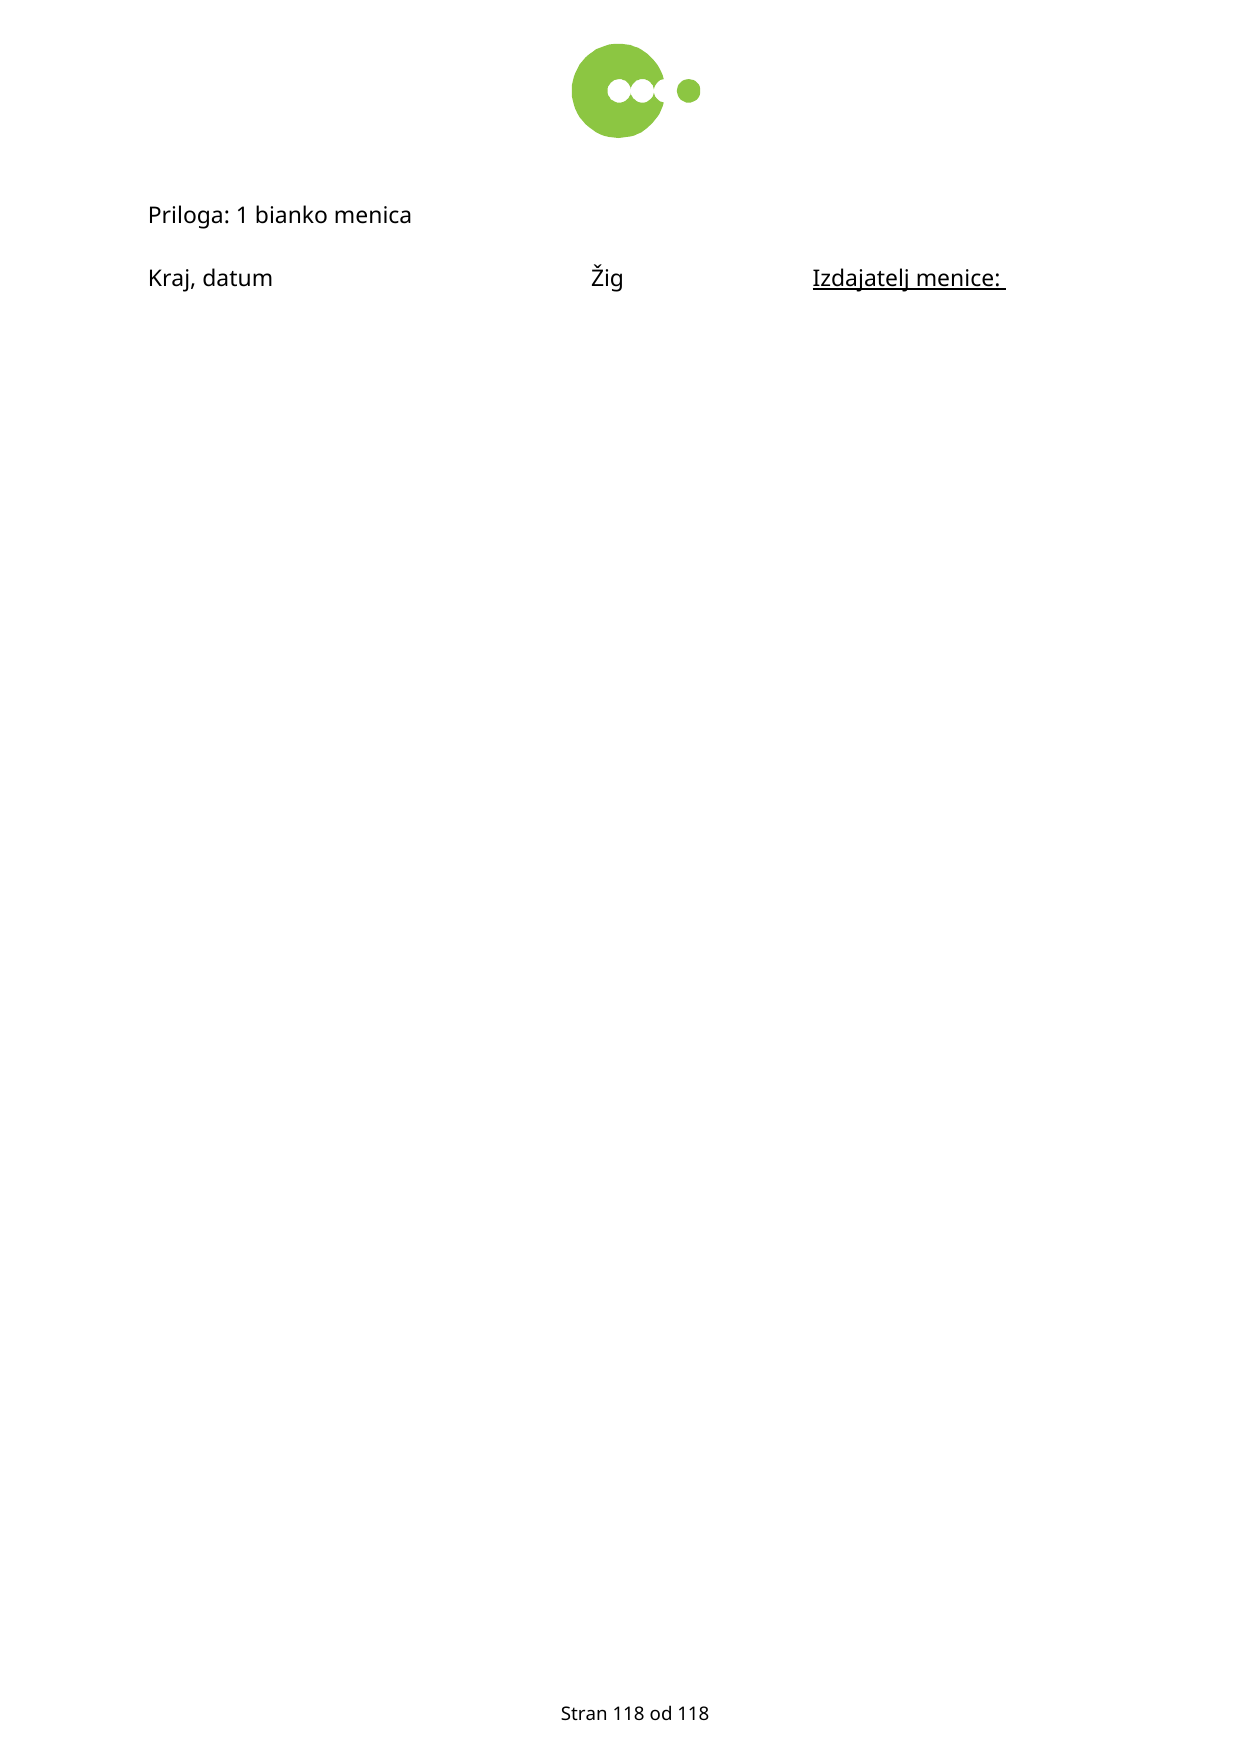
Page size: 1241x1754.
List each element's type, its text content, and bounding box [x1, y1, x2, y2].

text Priloga: 1 bianko menica [148, 199, 1122, 230]
text Kraj, datum Žig Izdajatelj menice: [148, 261, 1122, 293]
